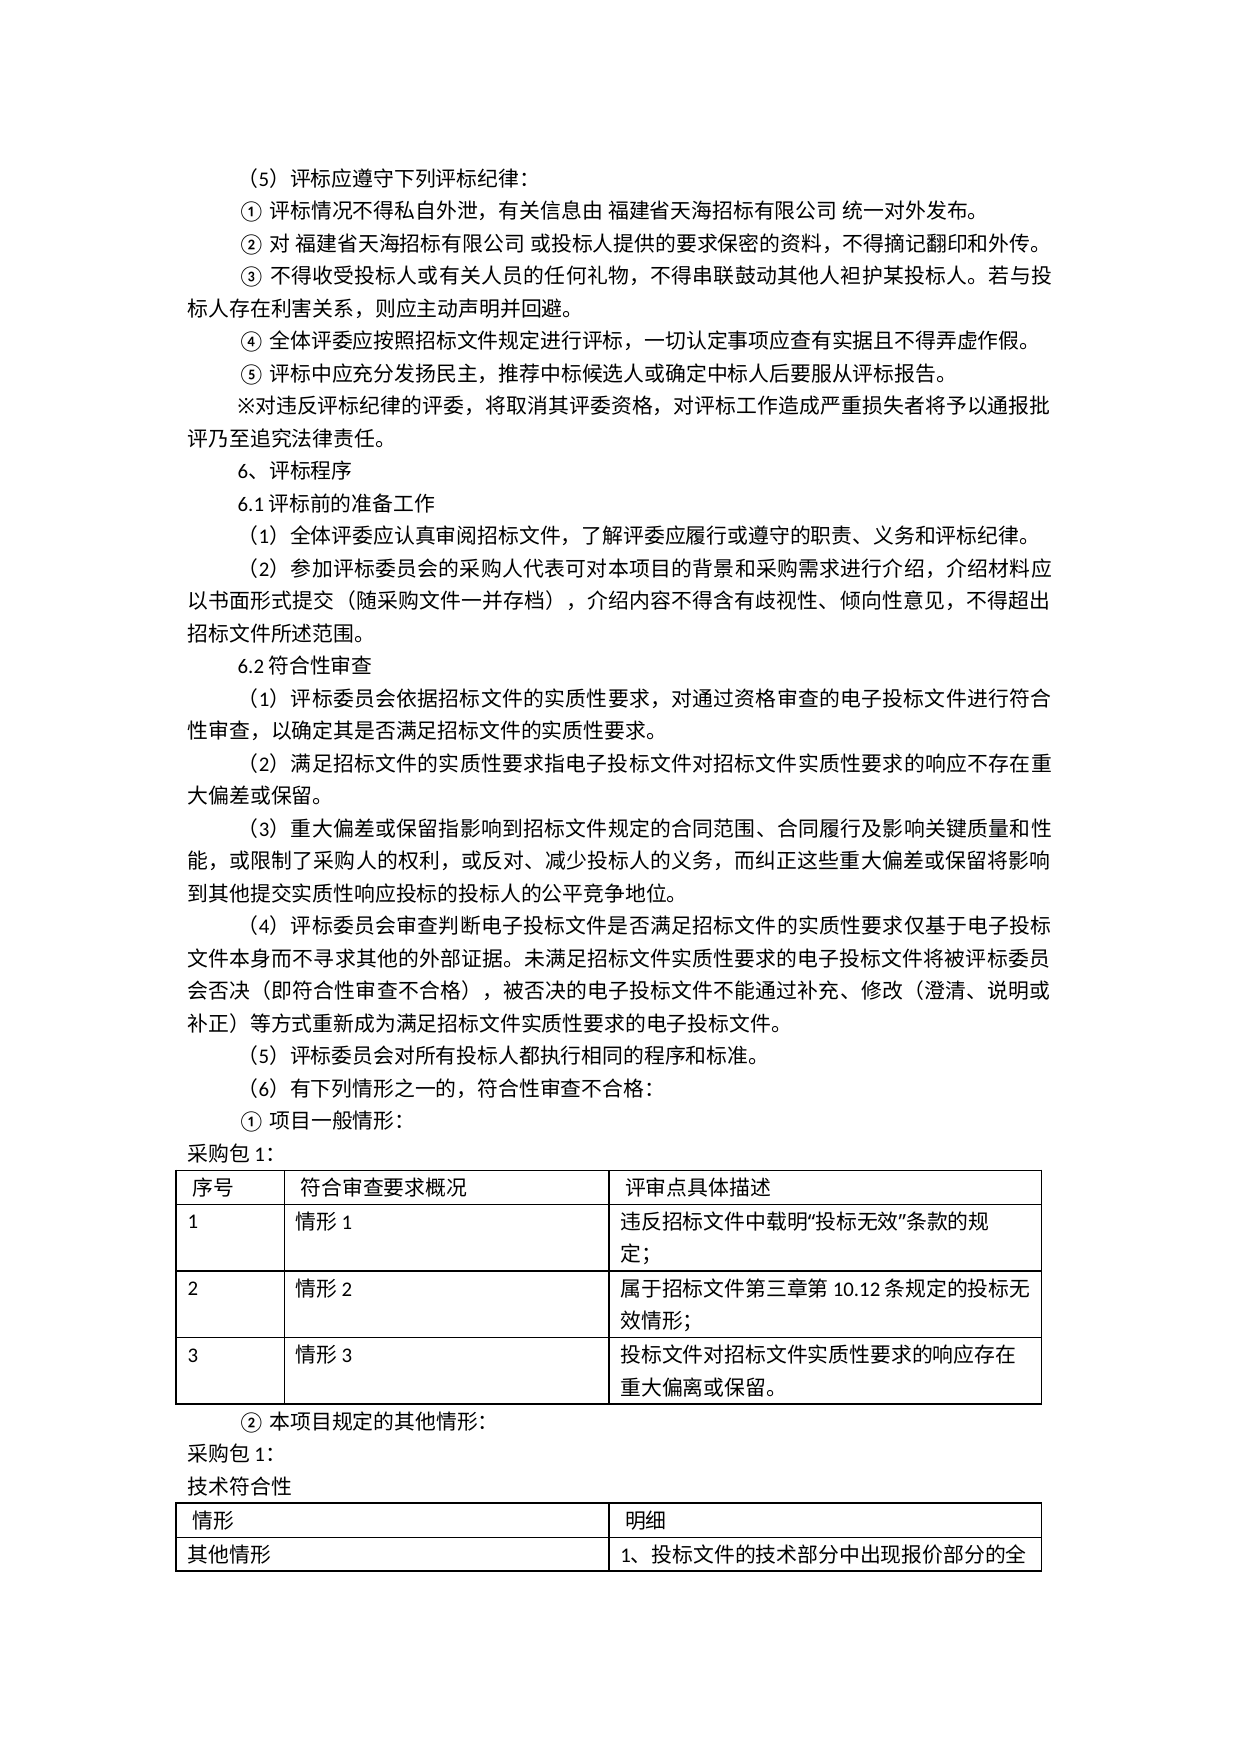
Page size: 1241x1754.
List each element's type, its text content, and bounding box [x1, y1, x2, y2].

text 6.2符合性审查 [187, 649, 1053, 682]
text （6）有下列情形之一的，符合性审查不合格： [187, 1072, 1053, 1104]
table_cell 情形3 [285, 1338, 608, 1403]
table_header 评审点具体描述 [610, 1171, 1041, 1203]
text 6、评标程序 [187, 454, 1053, 487]
table_cell 情形1 [285, 1205, 608, 1270]
table_header 序号 [177, 1171, 284, 1203]
text 技术符合性 [187, 1470, 1053, 1502]
table_cell 2 [177, 1272, 284, 1337]
table_header 符合审查要求概况 [285, 1171, 608, 1203]
text （2）参加评标委员会的采购人代表可对本项目的背景和采购需求进行介绍，介绍材料应以书面形式提交（随采购文件一并存档），介绍内容不得含有歧视性、倾向性意见，不得超出招标文件所述范围。 [187, 552, 1053, 649]
text （5）评标应遵守下列评标纪律： [187, 162, 1053, 194]
table_cell 违反招标文件中载明“投标无效”条款的规定； [610, 1205, 1041, 1270]
table_cell 3 [177, 1338, 284, 1403]
table_header 明细 [610, 1504, 1041, 1536]
table_header 情形 [177, 1504, 608, 1536]
text （3）重大偏差或保留指影响到招标文件规定的合同范围、合同履行及影响关键质量和性能，或限制了采购人的权利，或反对、减少投标人的义务，而纠正这些重大偏差或保留将影响到其他提交实质性响应投标的投标人的公平竞争地位。 [187, 812, 1053, 909]
text ※对违反评标纪律的评委，将取消其评委资格，对评标工作造成严重损失者将予以通报批评乃至追究法律责任。 [187, 389, 1053, 454]
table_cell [610, 1538, 1041, 1570]
text ①项目一般情形： [187, 1104, 1053, 1137]
text 采购包1： [187, 1137, 1053, 1169]
text （1）全体评委应认真审阅招标文件，了解评委应履行或遵守的职责、义务和评标纪律。 [187, 519, 1053, 552]
text （2）满足招标文件的实质性要求指电子投标文件对招标文件实质性要求的响应不存在重大偏差或保留。 [187, 747, 1053, 812]
text ②对 福建省天海招标有限公司 或投标人提供的要求保密的资料，不得摘记翻印和外传。 [187, 227, 1053, 259]
table_cell 1 [177, 1205, 284, 1270]
table_cell 情形2 [285, 1272, 608, 1337]
text （4）评标委员会审查判断电子投标文件是否满足招标文件的实质性要求仅基于电子投标文件本身而不寻求其他的外部证据。未满足招标文件实质性要求的电子投标文件将被评标委员会否决（即符合性审查不合格），被否决的电子投标文件不能通过补充、修改（澄清、说明或补正）等方式重新成为满足招标文件实质性要求的电子投标文件。 [187, 909, 1053, 1039]
text 采购包1： [187, 1437, 1053, 1470]
table_cell 属于招标文件第三章第10.12条规定的投标无效情形； [610, 1272, 1041, 1337]
text ①评标情况不得私自外泄，有关信息由 福建省天海招标有限公司 统一对外发布。 [187, 194, 1053, 227]
text 6.1评标前的准备工作 [187, 487, 1053, 519]
text ④全体评委应按照招标文件规定进行评标，一切认定事项应查有实据且不得弄虚作假。 [187, 324, 1053, 357]
text ⑤评标中应充分发扬民主，推荐中标候选人或确定中标人后要服从评标报告。 [187, 357, 1053, 389]
text （5）评标委员会对所有投标人都执行相同的程序和标准。 [187, 1039, 1053, 1072]
table_cell 其他情形 [177, 1538, 608, 1570]
table_cell 投标文件对招标文件实质性要求的响应存在重大偏离或保留。 [610, 1338, 1041, 1403]
text （1）评标委员会依据招标文件的实质性要求，对通过资格审查的电子投标文件进行符合性审查，以确定其是否满足招标文件的实质性要求。 [187, 682, 1053, 747]
text ②本项目规定的其他情形： [187, 1405, 1053, 1437]
text ③不得收受投标人或有关人员的任何礼物，不得串联鼓动其他人袒护某投标人。若与投标人存在利害关系，则应主动声明并回避。 [187, 259, 1053, 324]
